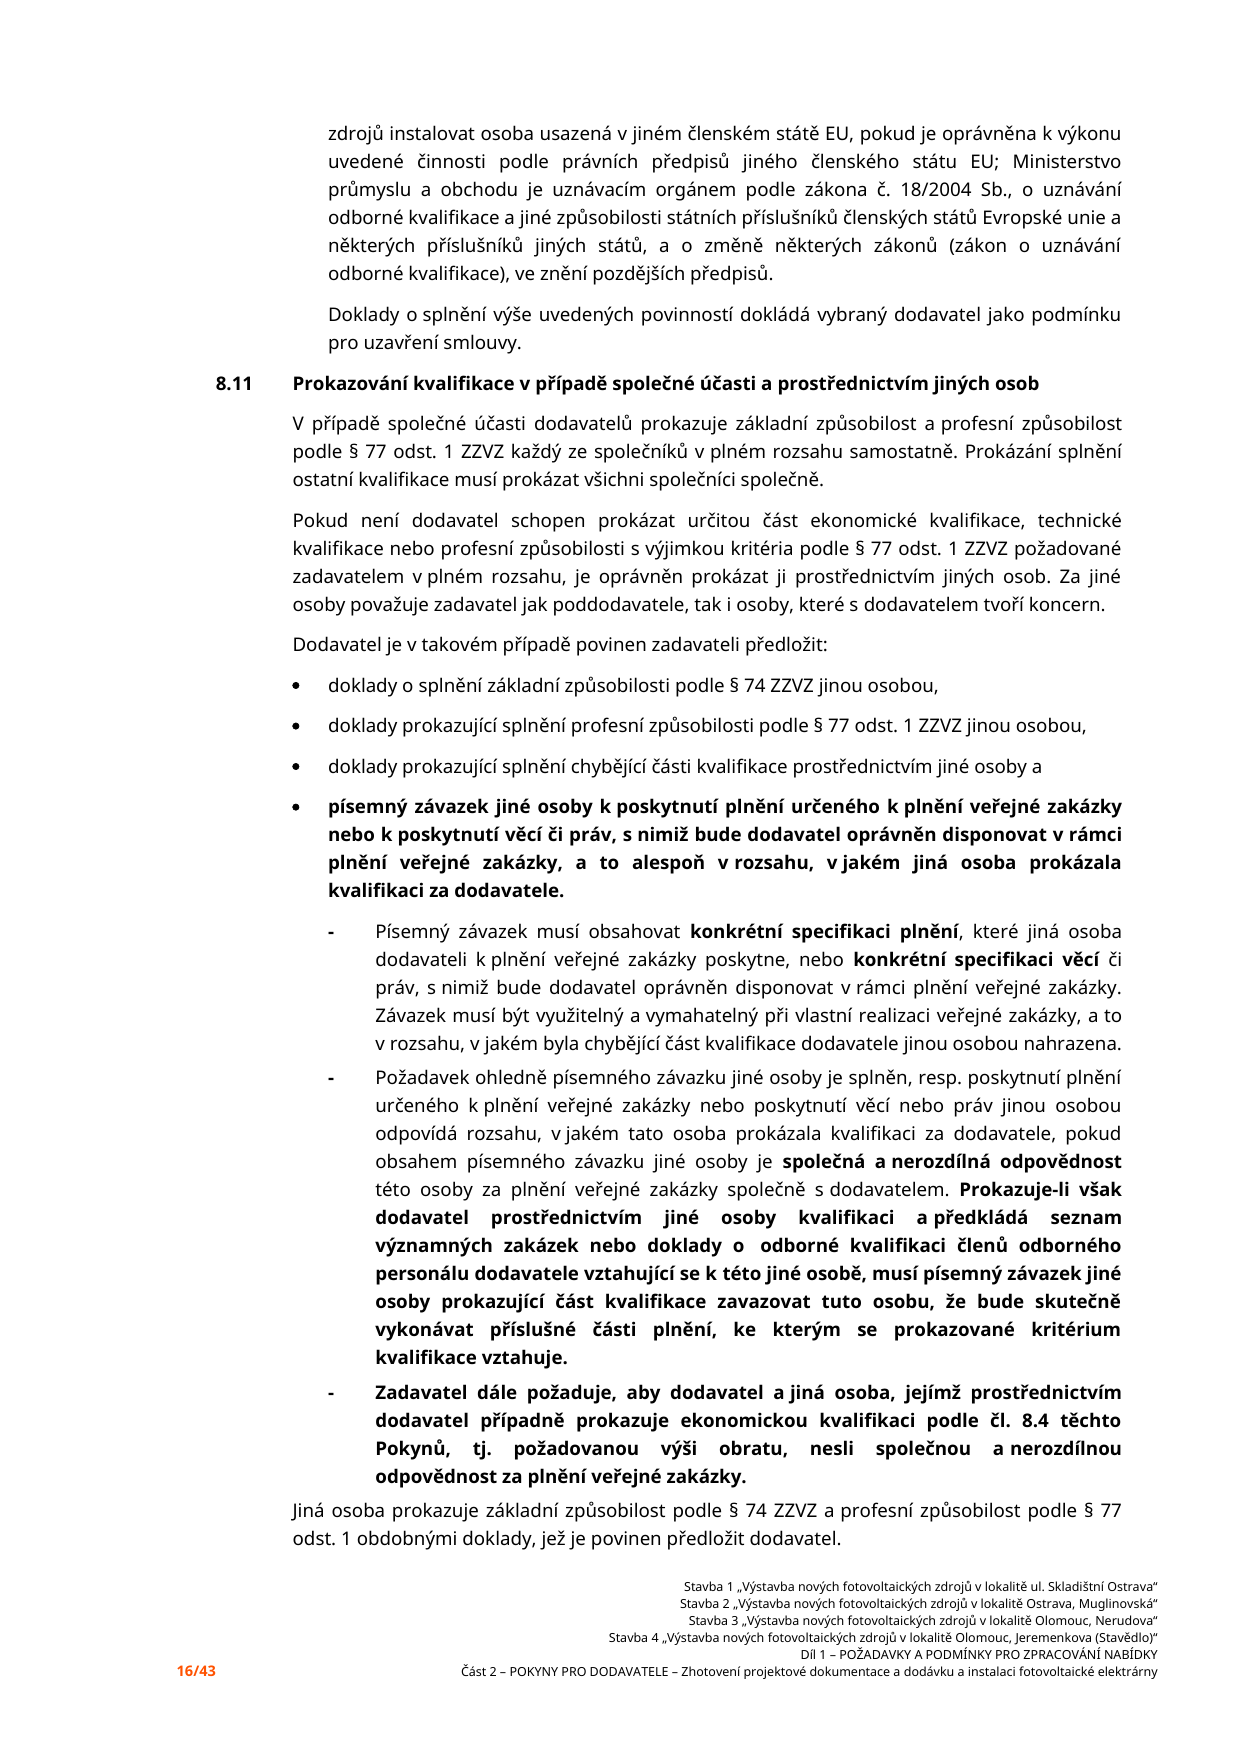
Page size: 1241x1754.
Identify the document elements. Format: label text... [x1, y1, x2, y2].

text Dodavatel je v takovém případě povinen zadavateli předložit: [292, 631, 1122, 657]
text Požadavek ohledně písemného závazku jiné osoby je splněn, resp. poskytnutí plnění určeného k plnění veřejné zakázky nebo poskytnutí věcí nebo práv jinou osobou odpovídá rozsahu, v jakém tato osoba prokázala kvalifikaci za dodavatele, pokud obsahem písemného závazku jiné osoby je společná a nerozdílná odpovědnost této osoby za plnění veřejné zakázky společně s dodavatelem. Prokazuje-li však dodavatel prostřednictvím jiné osoby kvalifikaci a předkládá seznam významných zakázek nebo doklady o odborné kvalifikaci členů odborného personálu dodavatele vztahující se k této jiné osobě, musí písemný závazek jiné osoby prokazující část kvalifikace zavazovat tuto osobu, že bude skutečně vykonávat příslušné části plnění, ke kterým se prokazované kritérium kvalifikace vztahuje. [328, 1064, 1122, 1370]
text Prokazování kvalifikace v případě společné účasti a prostřednictvím jiných osob [216, 370, 1122, 395]
text Zadavatel dále požaduje, aby dodavatel a jiná osoba, jejímž prostřednictvím dodavatel případně prokazuje ekonomickou kvalifikaci podle čl. 8.4 těchto Pokynů, tj. požadovanou výši obratu, nesli společnou a nerozdílnou odpovědnost za plnění veřejné zakázky. [328, 1379, 1122, 1488]
text doklady prokazující splnění profesní způsobilosti podle § 77 odst. 1 ZZVZ jinou osobou, [292, 712, 1122, 738]
text doklady prokazující splnění chybějící části kvalifikace prostřednictvím jiné osoby a [292, 753, 1122, 778]
text V případě společné účasti dodavatelů prokazuje základní způsobilost a profesní způsobilost podle § 77 odst. 1 ZZVZ každý ze společníků v plném rozsahu samostatně. Prokázání splnění ostatní kvalifikace musí prokázat všichni společníci společně. [292, 410, 1122, 492]
text doklady o splnění základní způsobilosti podle § 74 ZZVZ jinou osobou, [292, 672, 1122, 697]
text Doklady o splnění výše uvedených povinností dokládá vybraný dodavatel jako podmínku pro uzavření smlouvy. [328, 301, 1122, 355]
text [292, 121, 1122, 286]
text Pokud není dodavatel schopen prokázat určitou část ekonomické kvalifikace, technické kvalifikace nebo profesní způsobilosti s výjimkou kritéria podle § 77 odst. 1 ZZVZ požadované zadavatelem v plném rozsahu, je oprávněn prokázat ji prostřednictvím jiných osob. Za jiné osoby považuje zadavatel jak poddodavatele, tak i osoby, které s dodavatelem tvoří koncern. [292, 507, 1122, 616]
text Písemný závazek musí obsahovat konkrétní specifikaci plnění, které jiná osoba dodavateli k plnění veřejné zakázky poskytne, nebo konkrétní specifikaci věcí či práv, s nimiž bude dodavatel oprávněn disponovat v rámci plnění veřejné zakázky. Závazek musí být využitelný a vymahatelný při vlastní realizaci veřejné zakázky, a to v rozsahu, v jakém byla chybějící část kvalifikace dodavatele jinou osobou nahrazena. [328, 918, 1122, 1056]
text písemný závazek jiné osoby k poskytnutí plnění určeného k plnění veřejné zakázky nebo k poskytnutí věcí či práv, s nimiž bude dodavatel oprávněn disponovat v rámci plnění veřejné zakázky, a to alespoň v rozsahu, v jakém jiná osoba prokázala kvalifikaci za dodavatele. [292, 793, 1122, 903]
text Jiná osoba prokazuje základní způsobilost podle § 74 ZZVZ a profesní způsobilost podle § 77 odst. 1 obdobnými doklady, jež je povinen předložit dodavatel. [292, 1497, 1122, 1551]
